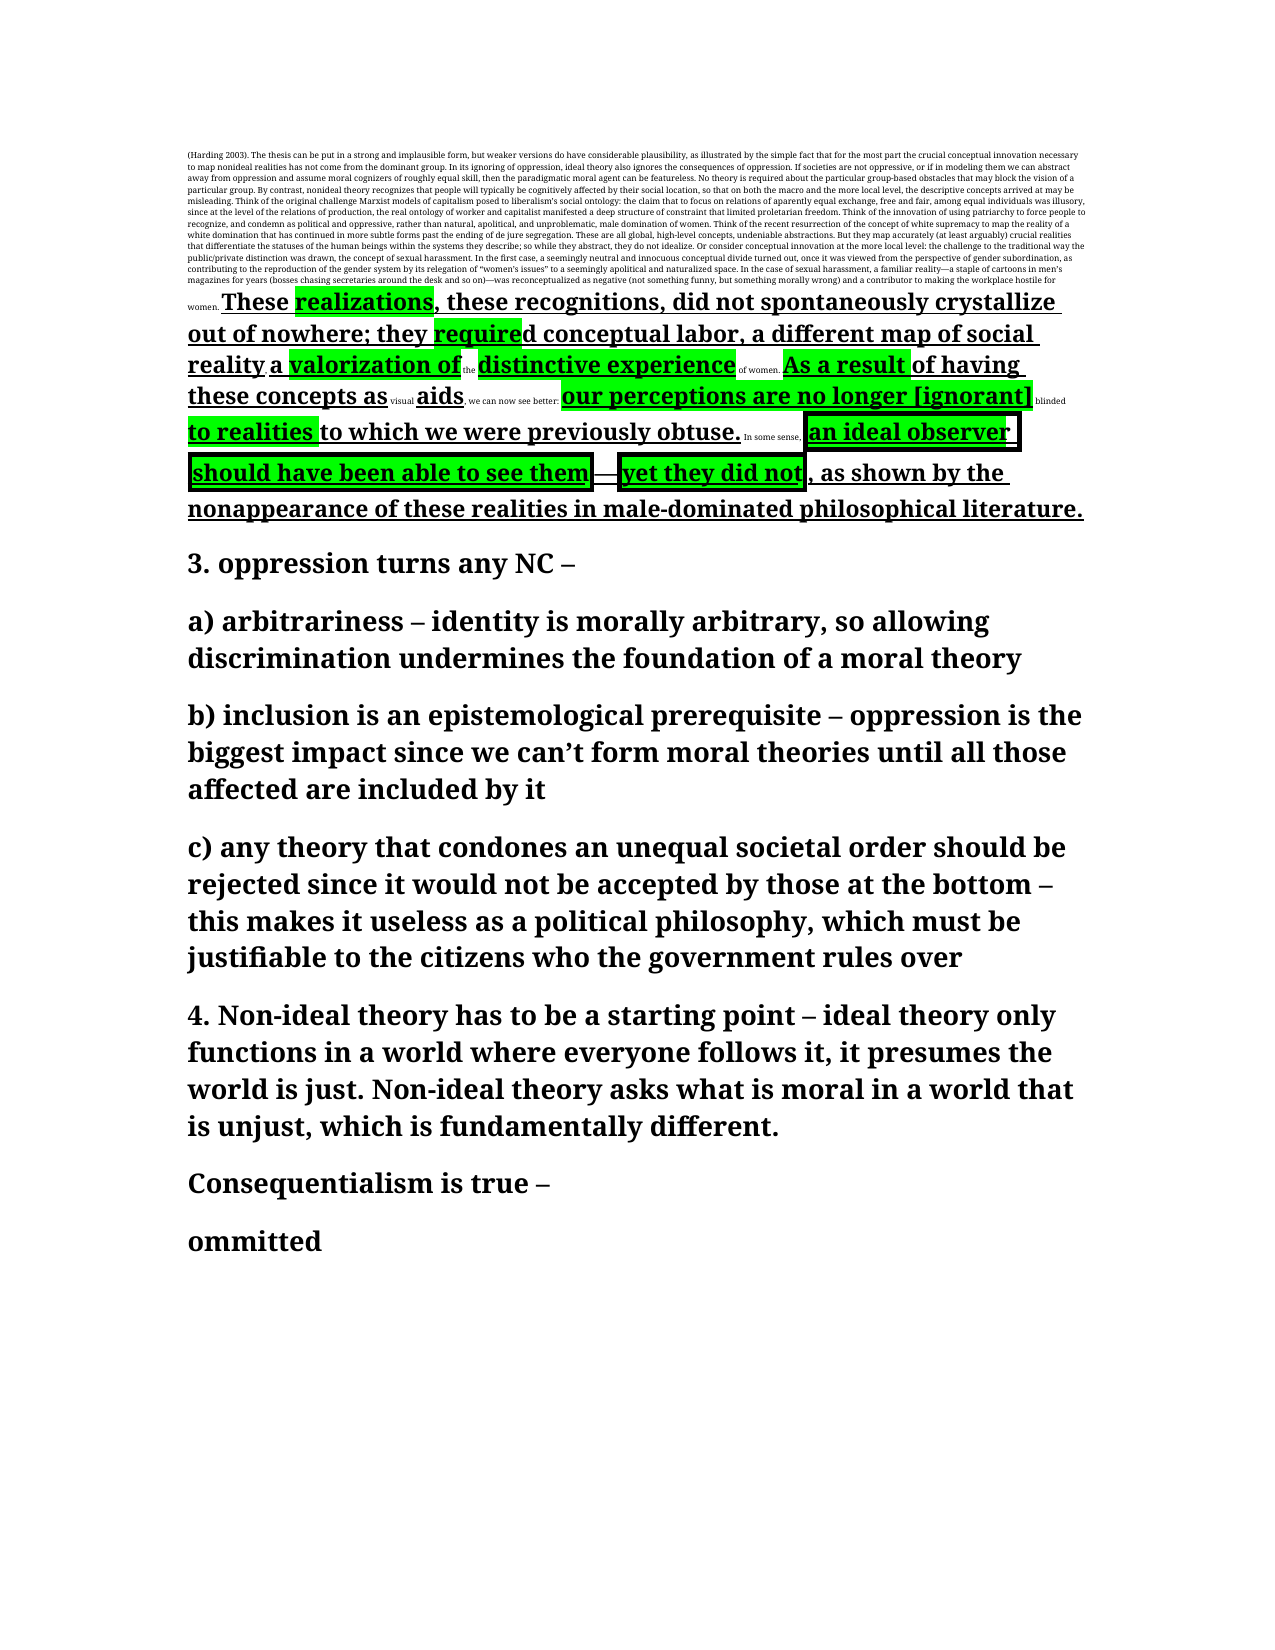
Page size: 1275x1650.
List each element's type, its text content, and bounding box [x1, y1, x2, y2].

subtitle a) arbitrariness – identity is morally arbitrary, so allowing discrimination undermines the foundation of a moral theory [187, 602, 1087, 676]
subtitle 4. Non-ideal theory has to be a starting point – ideal theory only functions in a world where everyone follows it, it presumes the world is just. Non-ideal theory asks what is moral in a world that is unjust, which is fundamentally different. [187, 997, 1087, 1144]
subtitle c) any theory that condones an unequal societal order should be rejected since it would not be accepted by those at the bottom – this makes it useless as a political philosophy, which must be justifiable to the citizens who the government rules over [187, 828, 1087, 976]
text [187, 150, 1087, 524]
subtitle ommitted [187, 1223, 1087, 1259]
subtitle b) inclusion is an epistemological prerequisite – oppression is the biggest impact since we can’t form moral theories until all those affected are included by it [187, 697, 1087, 807]
subtitle Consequentialism is true – [187, 1165, 1087, 1202]
subtitle 3. oppression turns any NC – [187, 544, 1087, 581]
